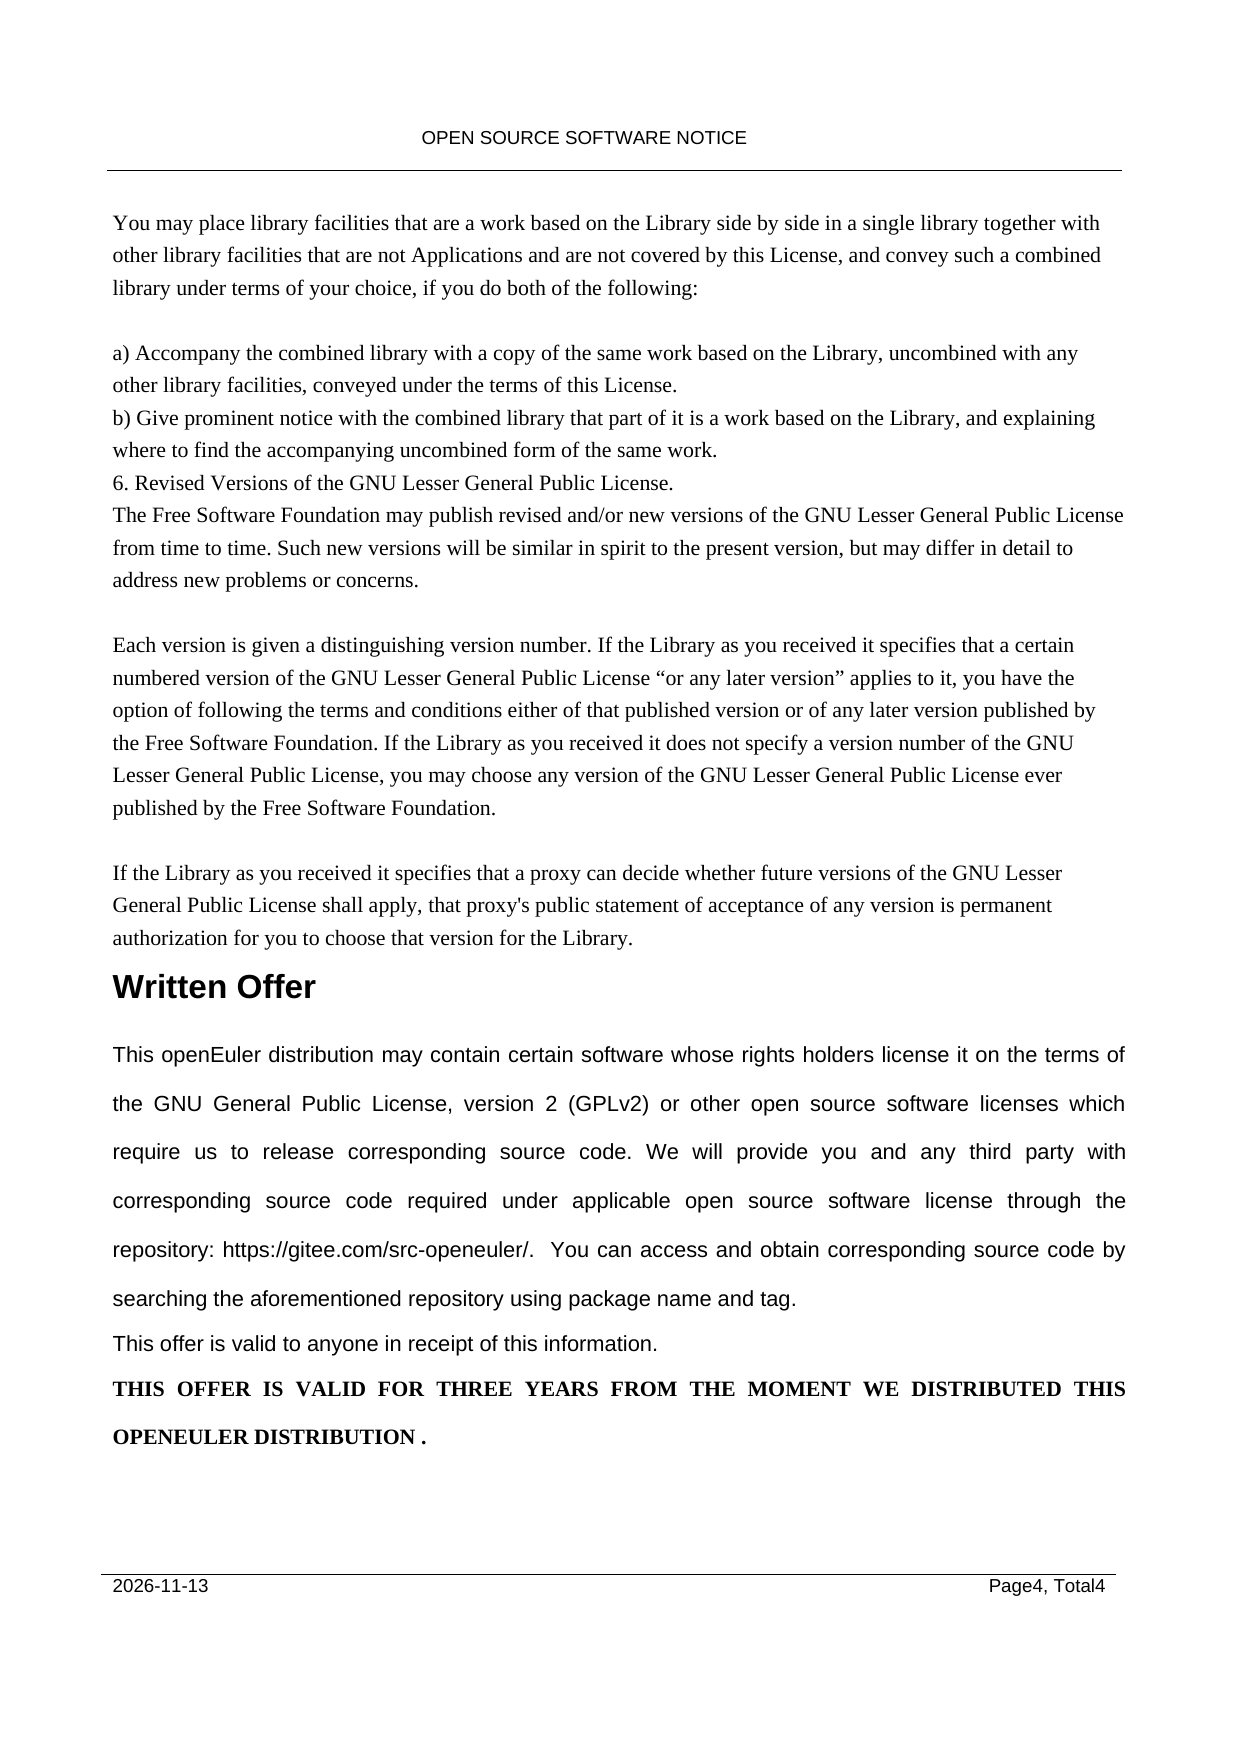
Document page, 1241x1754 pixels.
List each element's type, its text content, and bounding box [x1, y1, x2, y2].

text This openEuler distribution may contain certain software whose rights holders license it on the terms of the GNU General Public License, version 2 (GPLv2) or other open source software licenses which require us to release corresponding source code. We will provide you and any third party with corresponding source code required under applicable open source software license through the repository: https://gitee.com/src-openeuler/. You can access and obtain corresponding source code by searching the aforementioned repository using package name and tag. [112, 1038, 1128, 1314]
text Written Offer [112, 954, 1128, 1019]
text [112, 206, 1128, 954]
text This offer is valid to anyone in receipt of this information. [112, 1327, 1128, 1359]
text THIS OFFER IS VALID FOR THREE YEARS FROM THE MOMENT WE DISTRIBUTED THIS OPENEULER DISTRIBUTION . [112, 1372, 1128, 1453]
